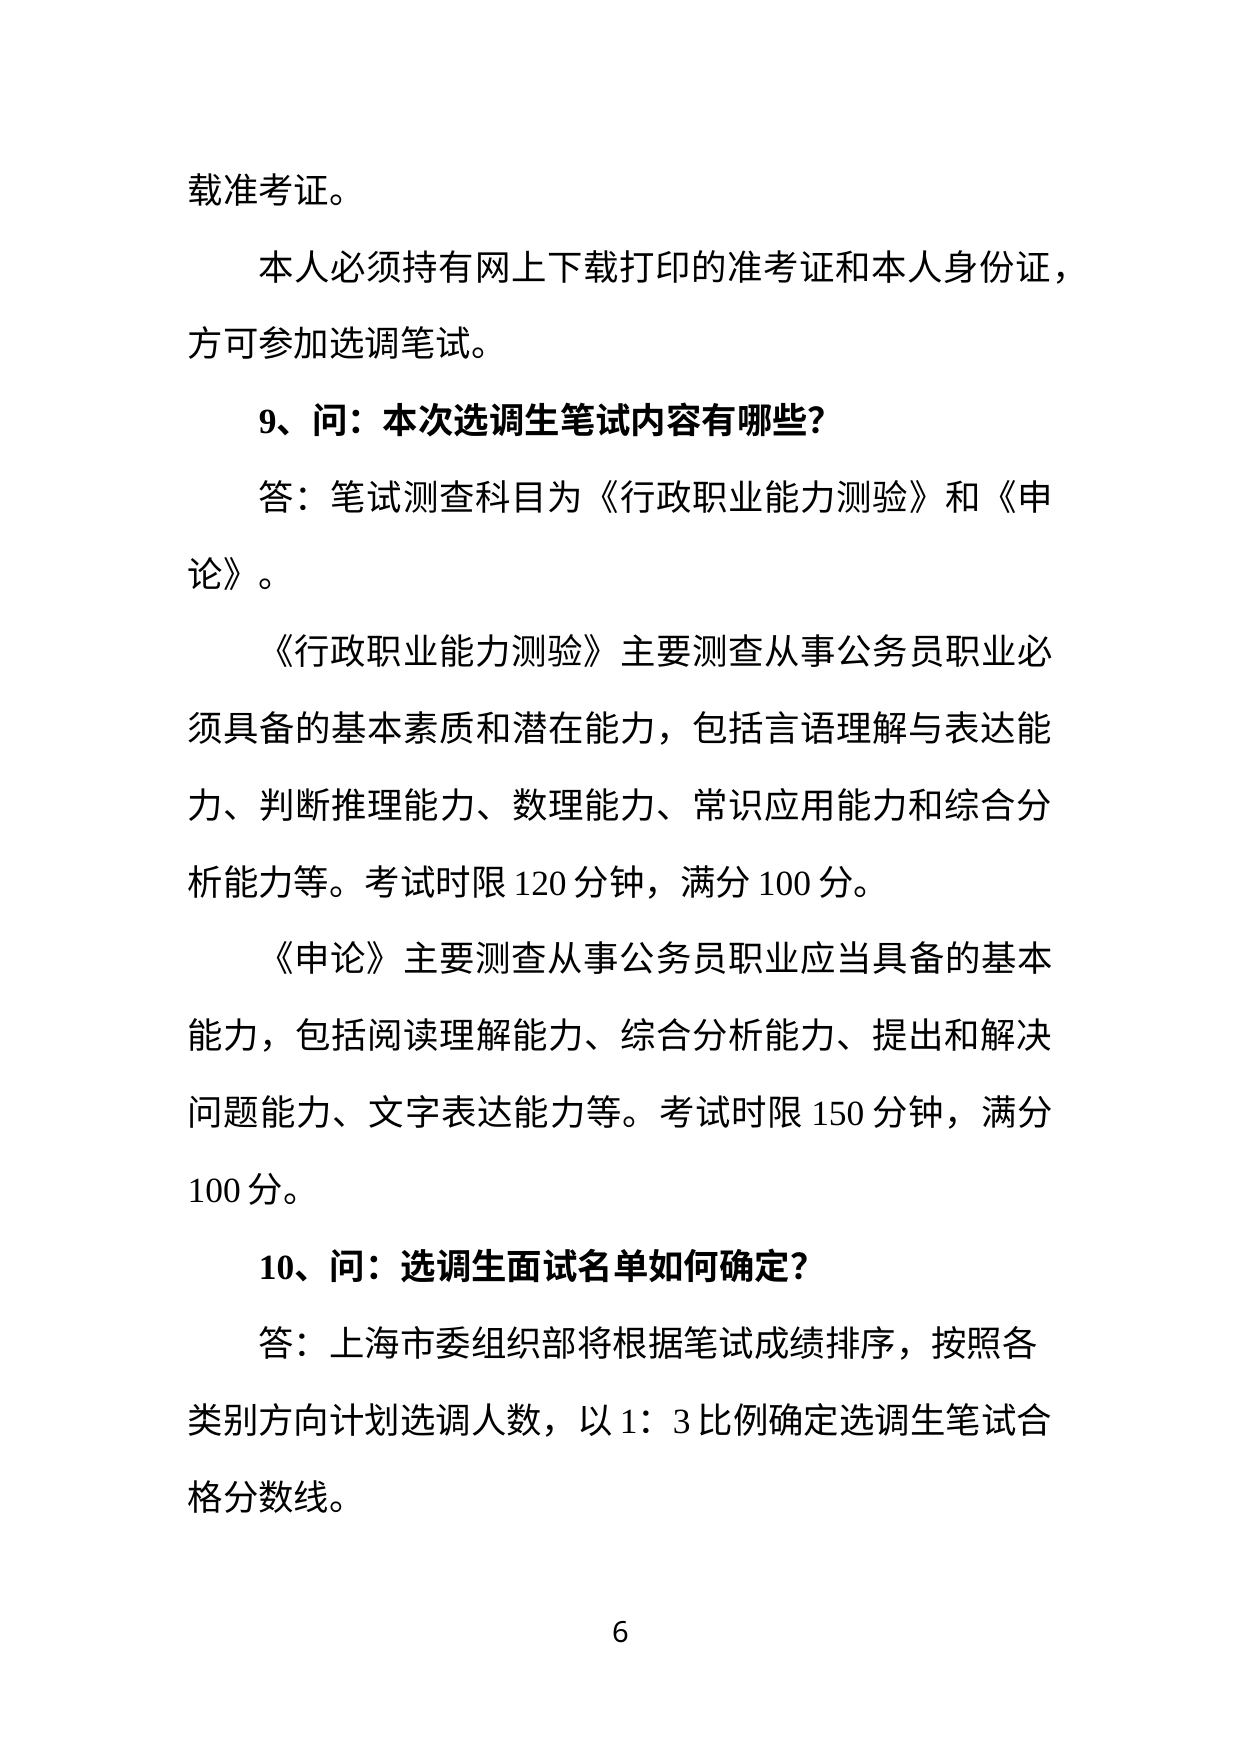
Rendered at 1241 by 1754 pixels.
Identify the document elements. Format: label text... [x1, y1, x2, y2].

text 《行政职业能力测验》主要测查从事公务员职业必须具备的基本素质和潜在能力，包括言语理解与表达能力、判断推理能力、数理能力、常识应用能力和综合分析能力等。考试时限120分钟，满分100分。 [187, 623, 1053, 905]
text 9、问：本次选调生笔试内容有哪些？ [187, 393, 1053, 444]
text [187, 162, 1053, 213]
text 答：上海市委组织部将根据笔试成绩排序，按照各类别方向计划选调人数，以1：3比例确定选调生笔试合格分数线。 [187, 1315, 1053, 1520]
text 《申论》主要测查从事公务员职业应当具备的基本能力，包括阅读理解能力、综合分析能力、提出和解决问题能力、文字表达能力等。考试时限150分钟，满分100分。 [187, 931, 1053, 1213]
text 本人必须持有网上下载打印的准考证和本人身份证，方可参加选调笔试。 [187, 239, 1053, 367]
text 答：笔试测查科目为《行政职业能力测验》和《申论》。 [187, 469, 1053, 598]
text 10、问：选调生面试名单如何确定？ [187, 1238, 1053, 1289]
